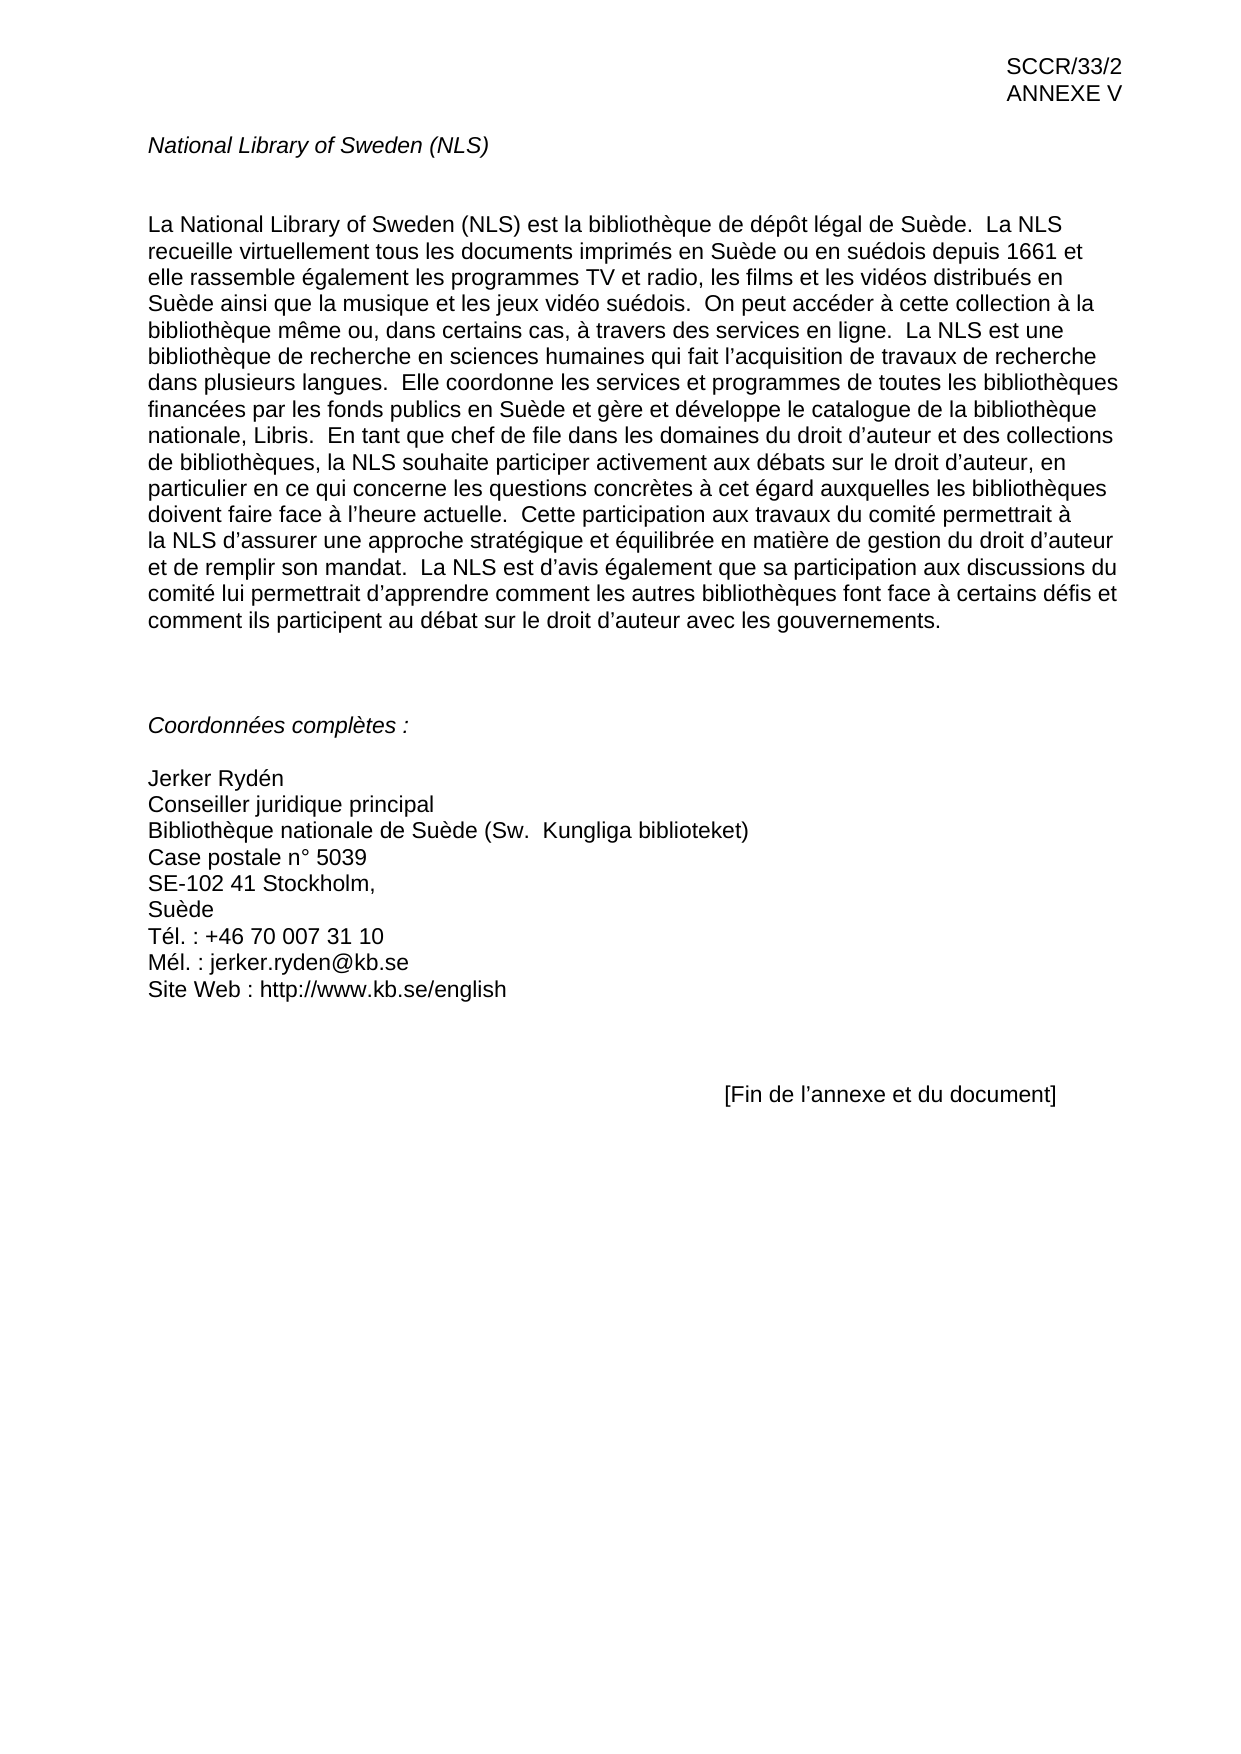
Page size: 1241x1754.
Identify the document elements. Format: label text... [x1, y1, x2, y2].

text Coordonnées complètes : [148, 712, 1122, 738]
text SE-102 41 Stockholm, [148, 870, 1122, 896]
text Bibliothèque nationale de Suède (Sw. Kungliga biblioteket) [148, 817, 1122, 844]
text Tél. : +46 70 007 31 10 [148, 923, 1122, 949]
subtitle National Library of Sweden (NLS) [148, 132, 1122, 158]
text Suède [148, 896, 1122, 923]
text Mél. : jerker.ryden@kb.se [148, 949, 1122, 976]
text Case postale n° 5039 [148, 844, 1122, 870]
text Conseiller juridique principal [148, 791, 1122, 817]
text [Fin de l’annexe et du document] [724, 1081, 1122, 1107]
text Jerker Rydén [148, 765, 1122, 791]
text La National Library of Sweden (NLS) est la bibliothèque de dépôt légal de Suède. La NLS recueille virtuellement tous les documents imprimés en Suède ou en suédois depuis 1661 et elle rassemble également les programmes TV et radio, les films et les vidéos distribués en Suède ainsi que la musique et les jeux vidéo suédois. On peut accéder à cette collection à la bibliothèque même ou, dans certains cas, à travers des services en ligne. La NLS est une bibliothèque de recherche en sciences humaines qui fait l’acquisition de travaux de recherche dans plusieurs langues. Elle coordonne les services et programmes de toutes les bibliothèques financées par les fonds publics en Suède et gère et développe le catalogue de la bibliothèque nationale, Libris. En tant que chef de file dans les domaines du droit d’auteur et des collections de bibliothèques, la NLS souhaite participer activement aux débats sur le droit d’auteur, en particulier en ce qui concerne les questions concrètes à cet égard auxquelles les bibliothèques doivent faire face à l’heure actuelle. Cette participation aux travaux du comité permettrait à la NLS d’assurer une approche stratégique et équilibrée en matière de gestion du droit d’auteur et de remplir son mandat. La NLS est d’avis également que sa participation aux discussions du comité lui permettrait d’apprendre comment les autres bibliothèques font face à certains défis et comment ils participent au débat sur le droit d’auteur avec les gouvernements. [148, 211, 1122, 633]
text Site Web : http://www.kb.se/english [148, 976, 1122, 1002]
